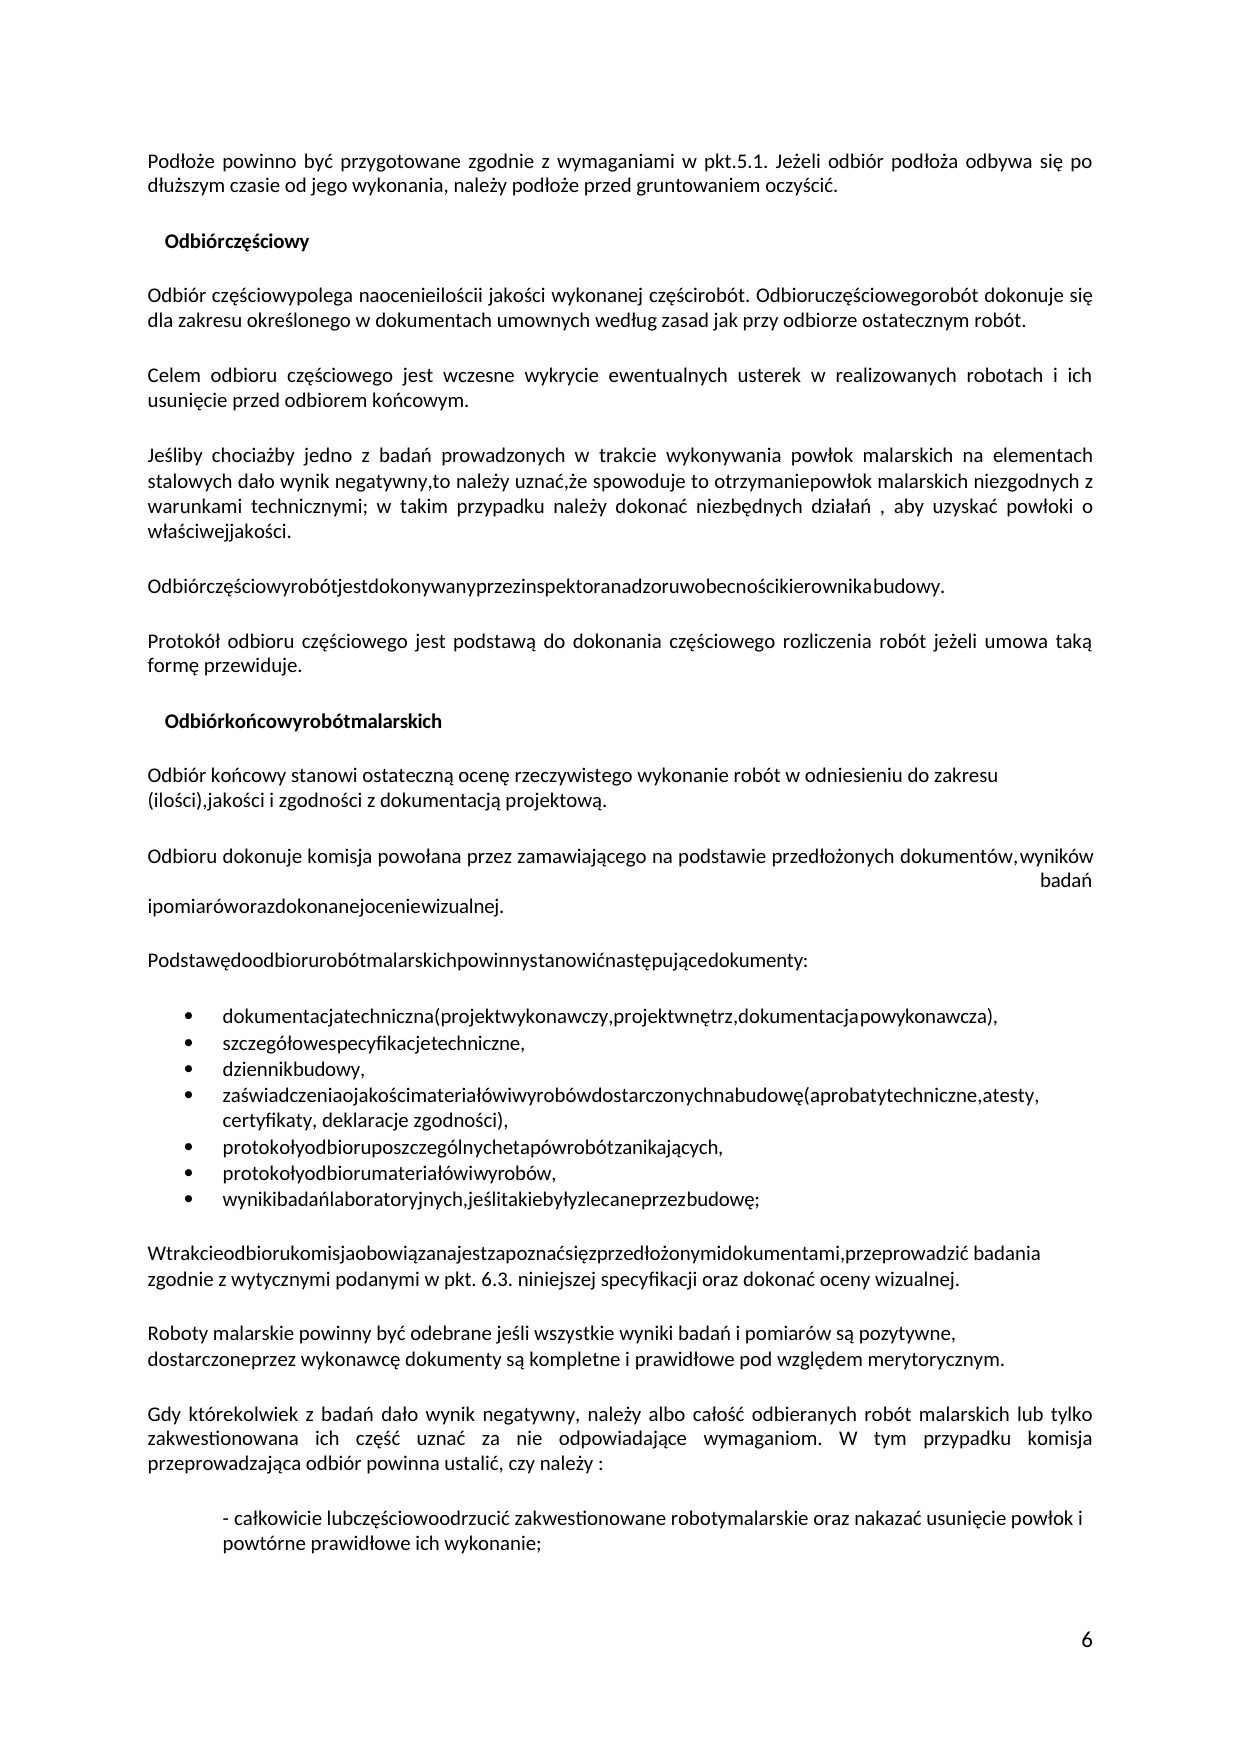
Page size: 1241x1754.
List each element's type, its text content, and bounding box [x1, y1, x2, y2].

list protokołyodbioruposzczególnychetapówrobótzanikających, [185, 1133, 1157, 1159]
text Gdy którekolwiek z badań dało wynik negatywny, należy albo całość odbieranych robót malarskich lub tylko zakwestionowana ich część uznać za nie odpowiadające wymaganiom. W tym przypadku komisja przeprowadzająca odbiór powinna ustalić, czy należy : [147, 1401, 1094, 1476]
list szczegółowespecyfikacjetechniczne, [185, 1029, 1157, 1056]
list wynikibadańlaboratoryjnych,jeślitakiebyłyzlecaneprzezbudowę; [185, 1186, 1157, 1211]
text Podstawędoodbiorurobótmalarskichpowinnystanowićnastępującedokumenty: [147, 948, 1157, 973]
text Wtrakcieodbiorukomisjaobowiązanajestzapoznaćsięzprzedłożonymidokumentami,przeprowadzić badania zgodnie z wytycznymi podanymi w pkt. 6.3. niniejszej specyfikacji oraz dokonać oceny wizualnej. [147, 1241, 1079, 1291]
list dziennikbudowy, [185, 1056, 1157, 1082]
text Odbiórczęściowyrobótjestdokonywanyprzezinspektoranadzoruwobecnościkierownikabudowy. [147, 573, 1157, 599]
text Jeśliby chociażby jedno z badań prowadzonych w trakcie wykonywania powłok malarskich na elementach stalowych dało wynik negatywny,to należy uznać,że spowoduje to otrzymaniepowłok malarskich niezgodnych z warunkami technicznymi; w takim przypadku należy dokonać niezbędnych działań , aby uzyskać powłoki o właściwejjakości. [147, 442, 1094, 544]
list protokołyodbiorumateriałówiwyrobów, [185, 1159, 1157, 1186]
list Odbiórczęściowy [127, 228, 1157, 253]
list dokumentacjatechniczna(projektwykonawczy,projektwnętrz,dokumentacjapowykonawcza), [185, 1003, 1157, 1029]
list zaświadczeniaojakościmateriałówiwyrobówdostarczonychnabudowę(aprobatytechniczne,atesty, certyfikaty, deklaracje zgodności), [185, 1082, 1094, 1132]
list Odbiórkońcowyrobótmalarskich [127, 708, 1157, 733]
text Podłoże powinno być przygotowane zgodnie z wymaganiami w pkt.5.1. Jeżeli odbiór podłoża odbywa się po dłuższym czasie od jego wykonania, należy podłoże przed gruntowaniem oczyścić. [147, 148, 1094, 198]
text Odbiór końcowy stanowi ostateczną ocenę rzeczywistego wykonanie robót w odniesieniu do zakresu (ilości),jakości i zgodności z dokumentacją projektową. [147, 762, 1079, 813]
text Roboty malarskie powinny być odebrane jeśli wszystkie wyniki badań i pomiarów są pozytywne, dostarczoneprzez wykonawcę dokumenty są kompletne i prawidłowe pod względem merytorycznym. [147, 1320, 1079, 1371]
text Odbioru dokonuje komisja powołana przez zamawiającego na podstawie przedłożonych dokumentów,wyników badań [147, 843, 1094, 893]
text Celem odbioru częściowego jest wczesne wykrycie ewentualnych usterek w realizowanych robotach i ich usunięcie przed odbiorem końcowym. [147, 363, 1094, 413]
text Odbiór częściowypolega naocenieilościi jakości wykonanej częścirobót. Odbioruczęściowegorobót dokonuje się dla zakresu określonego w dokumentach umownych według zasad jak przy odbiorze ostatecznym robót. [147, 283, 1094, 333]
text ipomiaróworazdokonanejoceniewizualnej. [147, 893, 1157, 919]
list całkowicie lubczęściowoodrzucić zakwestionowane robotymalarskie oraz nakazać usunięcie powłok i powtórne prawidłowe ich wykonanie; [222, 1505, 1094, 1556]
text Protokół odbioru częściowego jest podstawą do dokonania częściowego rozliczenia robót jeżeli umowa taką formę przewiduje. [147, 628, 1094, 678]
